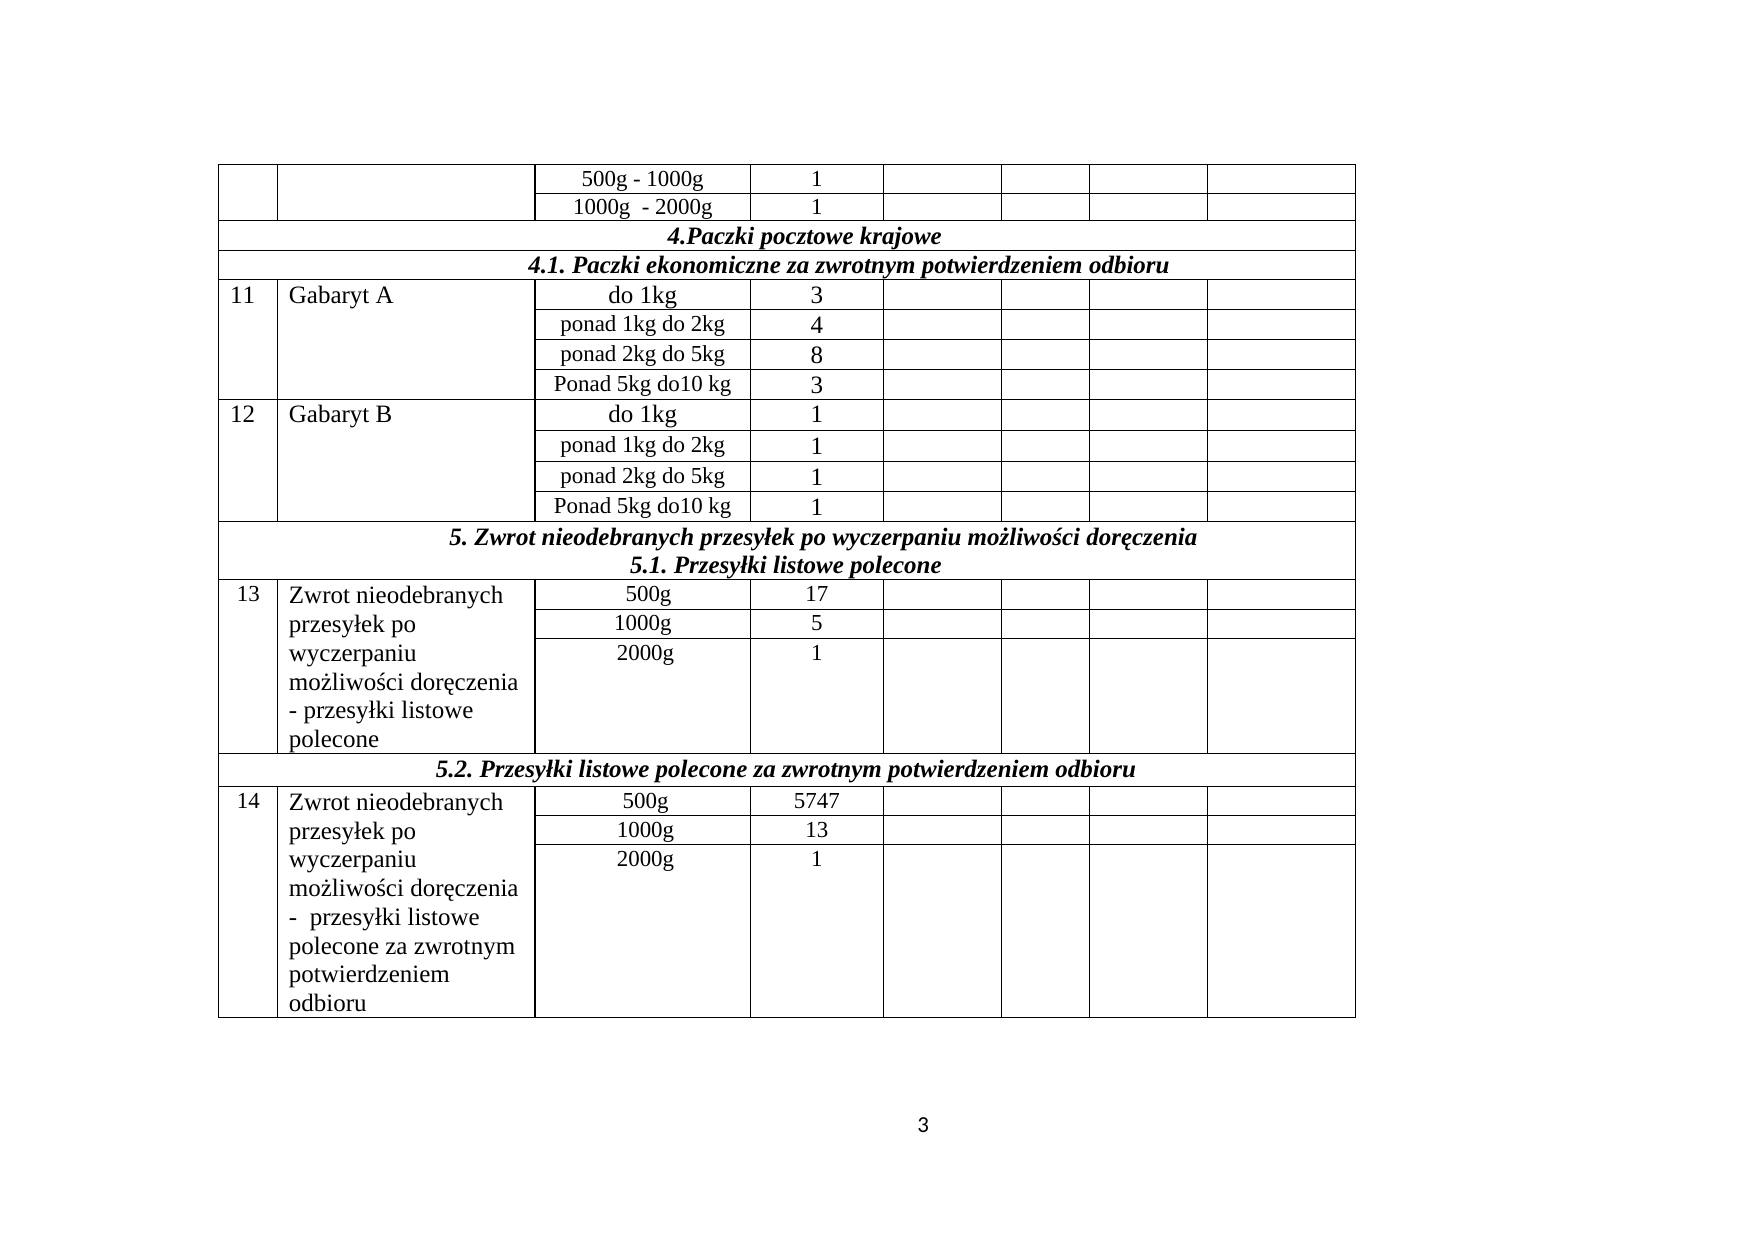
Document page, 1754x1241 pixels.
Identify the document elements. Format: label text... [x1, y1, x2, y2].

table_cell 1 [751, 431, 883, 461]
table_cell Gabaryt B [278, 400, 534, 521]
table_cell [884, 580, 1001, 608]
table_cell Gabaryt A [278, 280, 534, 398]
table_cell [1090, 280, 1207, 309]
table_cell [1002, 492, 1089, 521]
table_cell [1208, 580, 1355, 608]
table_cell 500g [536, 787, 750, 815]
table_cell [1002, 787, 1089, 815]
table_cell [1090, 580, 1207, 608]
table_cell [1090, 639, 1207, 753]
table_cell [1208, 787, 1355, 815]
table_cell do 1kg [536, 280, 750, 309]
table_cell 1 [751, 400, 883, 430]
table_cell 17 [751, 580, 883, 608]
table_cell 5747 [751, 787, 883, 815]
table_cell 13 [751, 816, 883, 844]
table_cell ponad 1kg do 2kg [536, 310, 750, 339]
table_cell [1208, 845, 1355, 1017]
table_cell 4.Paczki pocztowe krajowe [219, 221, 1355, 249]
table_cell 5. Zwrot nieodebranych przesyłek po wyczerpaniu możliwości doręczenia [219, 522, 1355, 551]
table_cell [884, 340, 1001, 369]
table_cell [884, 431, 1001, 461]
table_cell [1002, 639, 1089, 753]
table_cell [1208, 370, 1355, 398]
table_cell ponad 2kg do 5kg [536, 462, 750, 491]
table_cell [1002, 370, 1089, 398]
table_cell 1 [751, 194, 883, 220]
table_cell 1000g [536, 610, 750, 637]
table_cell 11 [219, 280, 277, 398]
table_cell [1090, 462, 1207, 491]
table_cell [1002, 340, 1089, 369]
table_cell 1 [751, 492, 883, 521]
table_cell 1 [751, 462, 883, 491]
table_cell 1 [751, 845, 883, 1017]
table_cell [884, 400, 1001, 430]
table_cell 5.2. Przesyłki listowe polecone za zwrotnym potwierdzeniem odbioru [219, 754, 1355, 786]
table_cell [1090, 400, 1207, 430]
table_cell [1090, 845, 1207, 1017]
table_cell 1 [751, 165, 883, 192]
table_cell 500g [536, 580, 750, 608]
table_cell [1208, 310, 1355, 339]
table_cell Ponad 5kg do10 kg [536, 370, 750, 398]
table_cell [1208, 400, 1355, 430]
table_cell 2000g [536, 639, 750, 753]
table_cell 500g - 1000g [536, 165, 750, 192]
table_cell [884, 280, 1001, 309]
table_cell [884, 816, 1001, 844]
table_cell [1002, 462, 1089, 491]
table_cell [1208, 492, 1355, 521]
table_cell [1090, 370, 1207, 398]
table_cell ponad 1kg do 2kg [536, 431, 750, 461]
table_cell 1000g [536, 816, 750, 844]
table_cell [884, 462, 1001, 491]
table_cell [1002, 431, 1089, 461]
table_cell [1090, 310, 1207, 339]
table_cell 1 [751, 639, 883, 753]
table_cell [1208, 431, 1355, 461]
table_cell [1002, 816, 1089, 844]
table_cell [1002, 400, 1089, 430]
table_cell [1090, 340, 1207, 369]
table_cell 4 [751, 310, 883, 339]
table_cell [1208, 610, 1355, 637]
table_cell 13 [219, 580, 277, 753]
table_cell [884, 639, 1001, 753]
table_cell 4.1. Paczki ekonomiczne za zwrotnym potwierdzeniem odbioru [219, 251, 1355, 279]
table_cell 1000g - 2000g [536, 194, 750, 220]
table_cell [1208, 462, 1355, 491]
table_cell ponad 2kg do 5kg [536, 340, 750, 369]
table_cell 8 [751, 340, 883, 369]
table_cell [884, 194, 1001, 220]
table_cell Ponad 5kg do10 kg [536, 492, 750, 521]
table_cell [1002, 610, 1089, 637]
table_cell [1208, 340, 1355, 369]
table_cell [1208, 165, 1355, 192]
table_cell [884, 165, 1001, 192]
table_cell [1090, 194, 1207, 220]
table_cell Zwrot nieodebranych przesyłek po wyczerpaniu możliwości doręczenia - przesyłki listowe polecone [278, 580, 534, 753]
table_cell [1090, 492, 1207, 521]
table_cell [1090, 787, 1207, 815]
table_cell [1002, 194, 1089, 220]
table_cell 14 [219, 787, 277, 1017]
table_cell [884, 492, 1001, 521]
table_cell [884, 310, 1001, 339]
table_cell [1090, 165, 1207, 192]
table_cell 5.1. Przesyłki listowe polecone [219, 551, 1355, 579]
table_cell 5 [751, 610, 883, 637]
table_cell [1090, 610, 1207, 637]
table_cell [1208, 280, 1355, 309]
table_cell [884, 610, 1001, 637]
table_cell [1002, 580, 1089, 608]
table_cell [1208, 816, 1355, 844]
table_cell do 1kg [536, 400, 750, 430]
table_cell [1002, 310, 1089, 339]
table_cell [1002, 280, 1089, 309]
table_cell 2000g [536, 845, 750, 1017]
table_cell [1090, 431, 1207, 461]
table_cell [884, 787, 1001, 815]
table_cell [1090, 816, 1207, 844]
table_cell [1208, 639, 1355, 753]
table_cell 12 [219, 400, 277, 521]
table_cell [1208, 194, 1355, 220]
table_cell [1002, 845, 1089, 1017]
table_cell [1002, 165, 1089, 192]
table_cell Zwrot nieodebranych przesyłek po wyczerpaniu możliwości doręczenia - przesyłki listowe polecone za zwrotnym potwierdzeniem odbioru [278, 787, 534, 1017]
table_cell 3 [751, 280, 883, 309]
table_cell [884, 370, 1001, 398]
table_cell [884, 845, 1001, 1017]
table_cell 3 [751, 370, 883, 398]
